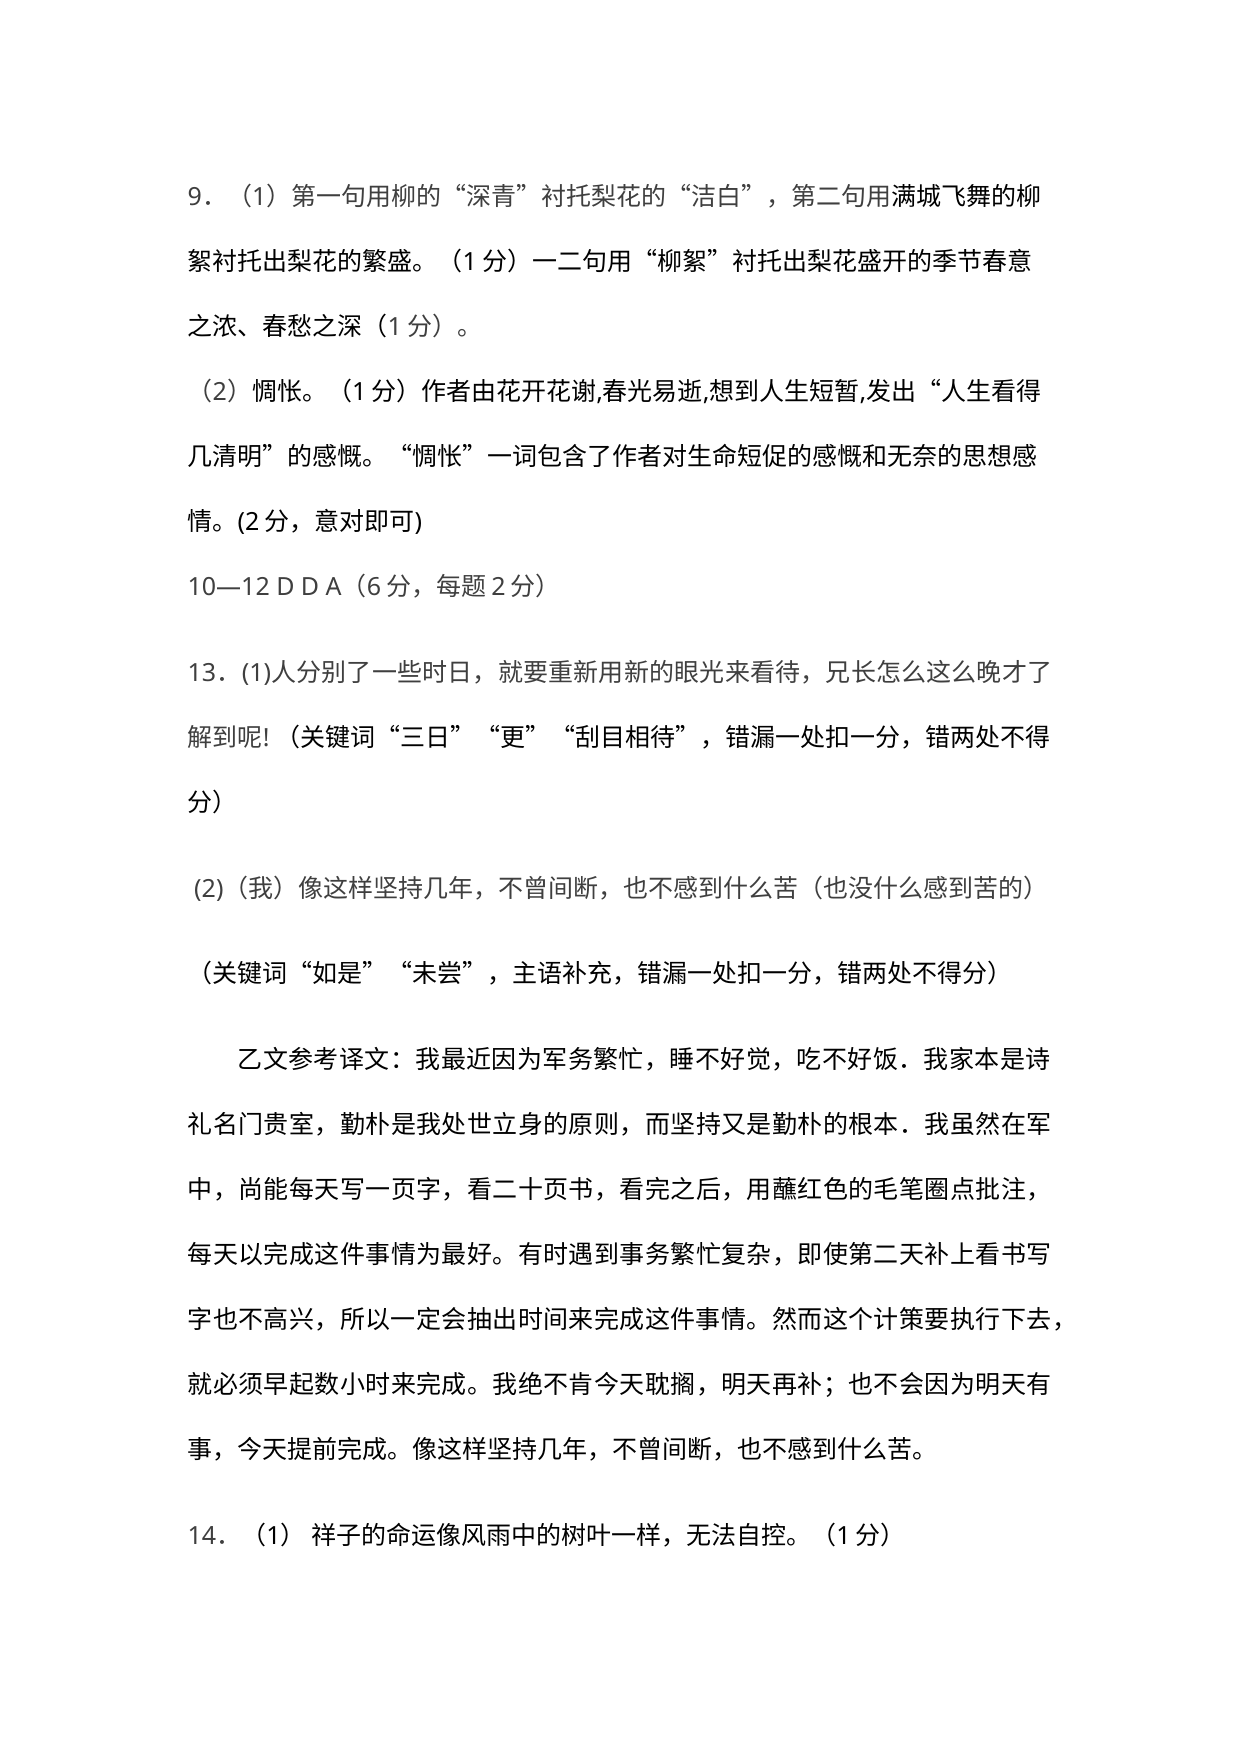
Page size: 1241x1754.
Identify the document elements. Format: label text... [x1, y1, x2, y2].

text 乙文参考译文：我最近因为军务繁忙，睡不好觉，吃不好饭．我家本是诗礼名门贵室，勤朴是我处世立身的原则，而坚持又是勤朴的根本．我虽然在军中，尚能每天写一页字，看二十页书，看完之后，用蘸红色的毛笔圈点批注，每天以完成这件事情为最好。有时遇到事务繁忙复杂，即使第二天补上看书写字也不高兴，所以一定会抽出时间来完成这件事情。然而这个计策要执行下去，就必须早起数小时来完成。我绝不肯今天耽搁，明天再补；也不会因为明天有事，今天提前完成。像这样坚持几年，不曾间断，也不感到什么苦。 [187, 1025, 1053, 1480]
text （关键词“如是”“未尝”，主语补充，错漏一处扣一分，错两处不得分） [187, 939, 1053, 1004]
text 9．（1）第一句用柳的“深青”衬托梨花的“洁白”，第二句用满城飞舞的柳絮衬托出梨花的繁盛。（1分）一二句用“柳絮”衬托出梨花盛开的季节春意之浓、春愁之深（1分）。 [187, 162, 1053, 357]
text 13．(1)人分别了一些时日，就要重新用新的眼光来看待，兄长怎么这么晚才了解到呢! （关键词“三日”“更”“刮目相待”，错漏一处扣一分，错两处不得分） [187, 638, 1053, 833]
text 14．（1） 祥子的命运像风雨中的树叶一样，无法自控。（1分） [187, 1501, 1053, 1566]
text 10—12 D D A（6分，每题2分） [187, 552, 1053, 617]
text (2)（我）像这样坚持几年，不曾间断，也不感到什么苦（也没什么感到苦的） [187, 854, 1053, 919]
text （2）惆怅。（1分）作者由花开花谢,春光易逝,想到人生短暂,发出“人生看得几清明”的感慨。“惆怅”一词包含了作者对生命短促的感慨和无奈的思想感情。(2分，意对即可) [187, 357, 1053, 552]
